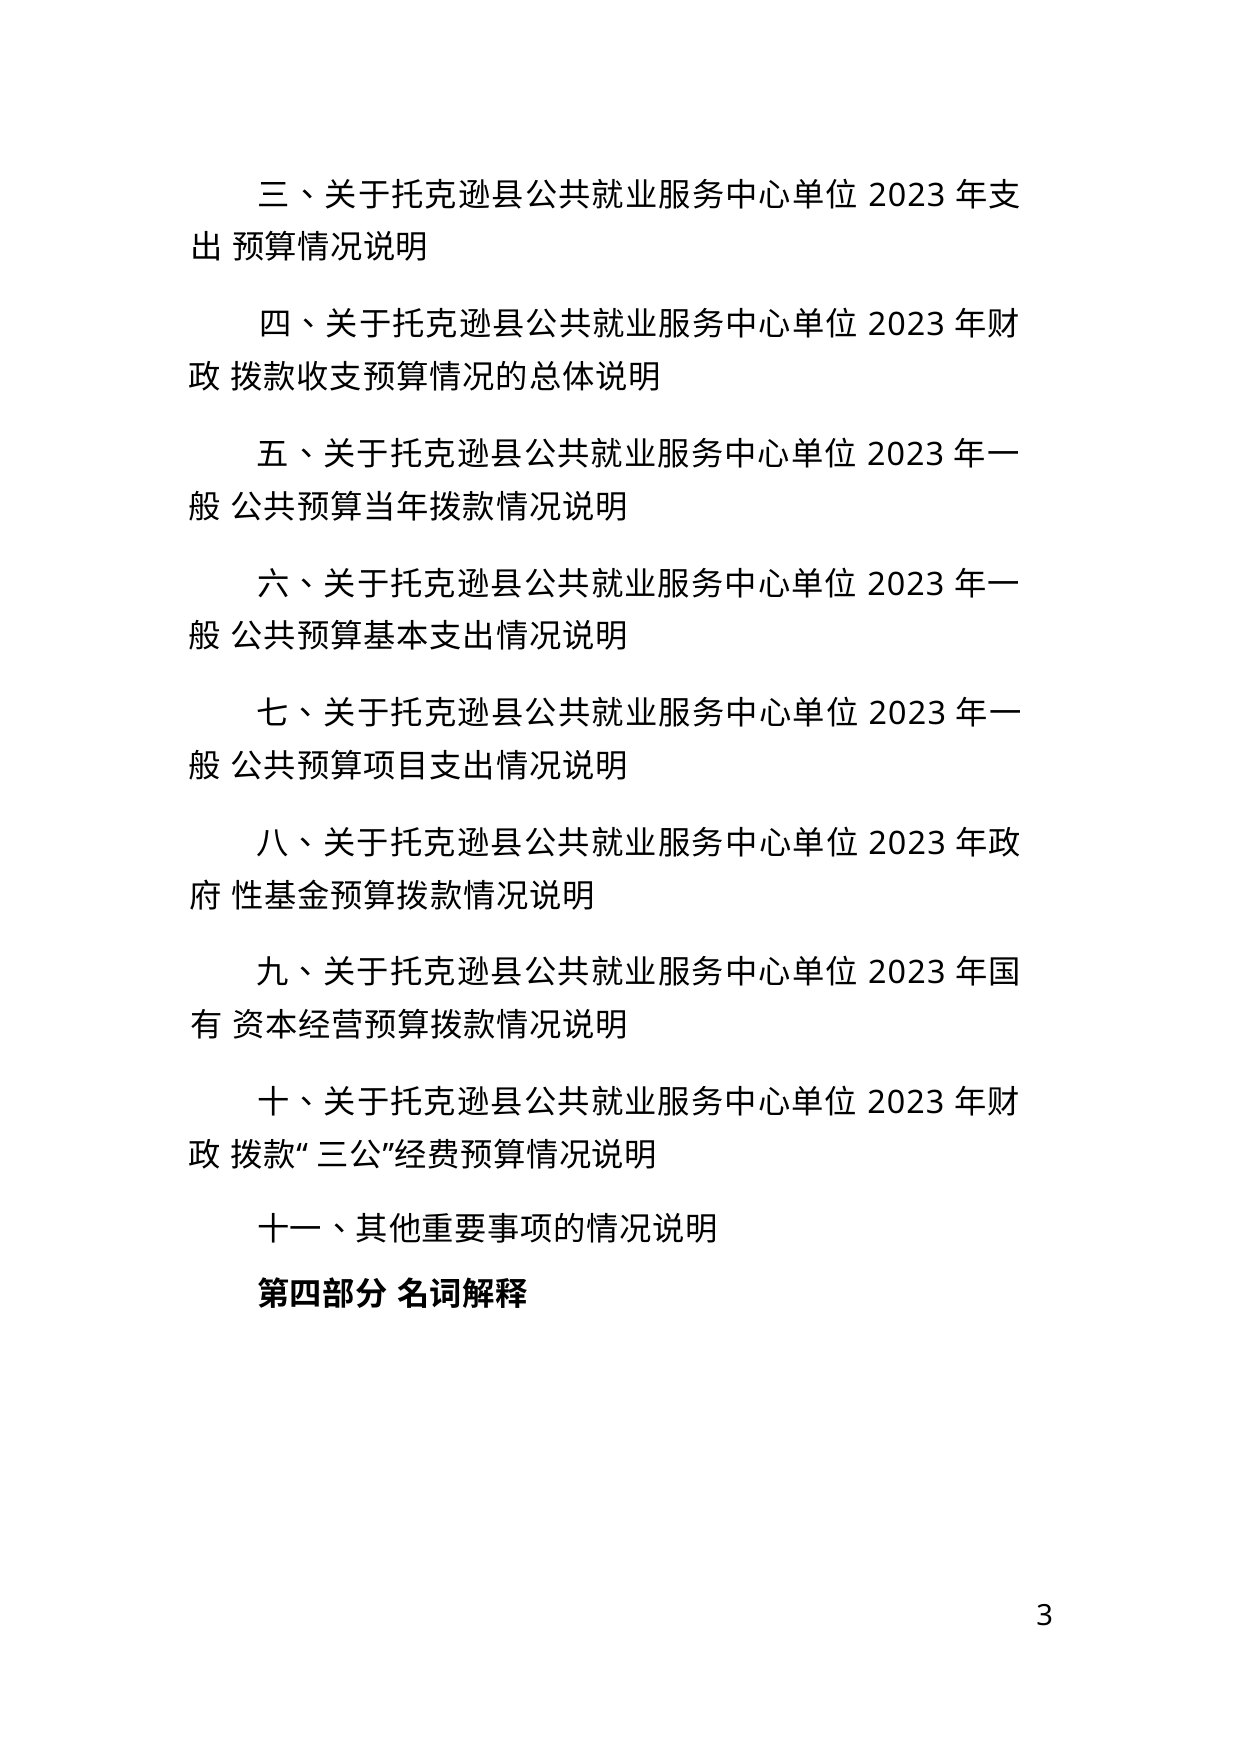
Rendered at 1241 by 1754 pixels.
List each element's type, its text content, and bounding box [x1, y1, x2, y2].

text 十一、其他重要事项的情况说明 [257, 1209, 1054, 1249]
text 八、关于托克逊县公共就业服务中心单位 2023 年政府 性基金预算拨款情况说明 [189, 820, 1053, 916]
text 第四部分 名词解释 [257, 1273, 1054, 1313]
text 五、关于托克逊县公共就业服务中心单位 2023 年一般 公共预算当年拨款情况说明 [188, 431, 1053, 528]
text 三、关于托克逊县公共就业服务中心单位 2023 年支出 预算情况说明 [190, 172, 1053, 268]
text 九、关于托克逊县公共就业服务中心单位 2023 年国有 资本经营预算拨款情况说明 [190, 949, 1053, 1046]
text 六、关于托克逊县公共就业服务中心单位 2023 年一般 公共预算基本支出情况说明 [188, 560, 1053, 657]
text 十、关于托克逊县公共就业服务中心单位 2023 年财政 拨款“ 三公”经费预算情况说明 [188, 1079, 1053, 1176]
text 四、关于托克逊县公共就业服务中心单位 2023 年财政 拨款收支预算情况的总体说明 [188, 301, 1053, 398]
text 七、关于托克逊县公共就业服务中心单位 2023 年一般 公共预算项目支出情况说明 [188, 690, 1053, 787]
